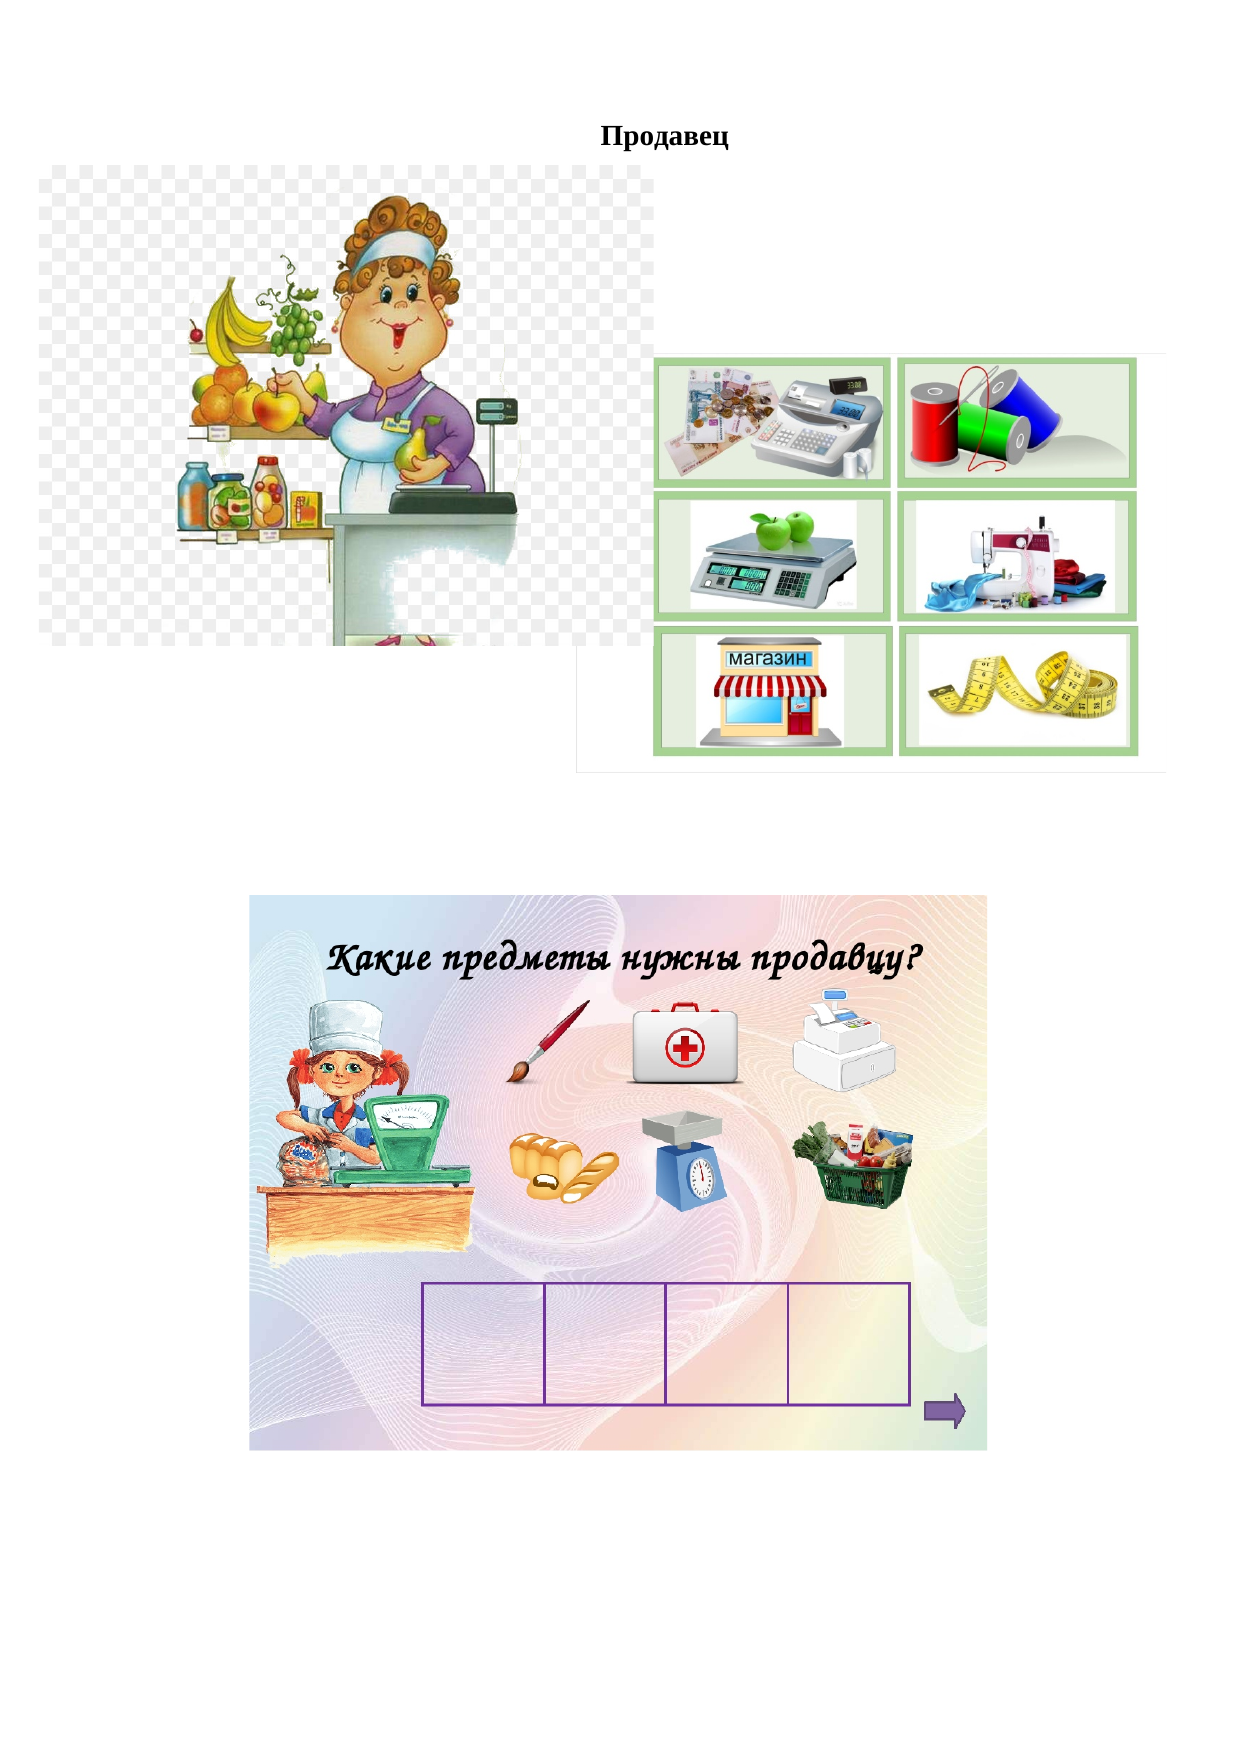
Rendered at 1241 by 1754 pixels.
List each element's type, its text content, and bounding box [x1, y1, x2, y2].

picture [38, 165, 1167, 773]
picture [249, 895, 988, 1451]
text Продавец [177, 118, 1152, 152]
